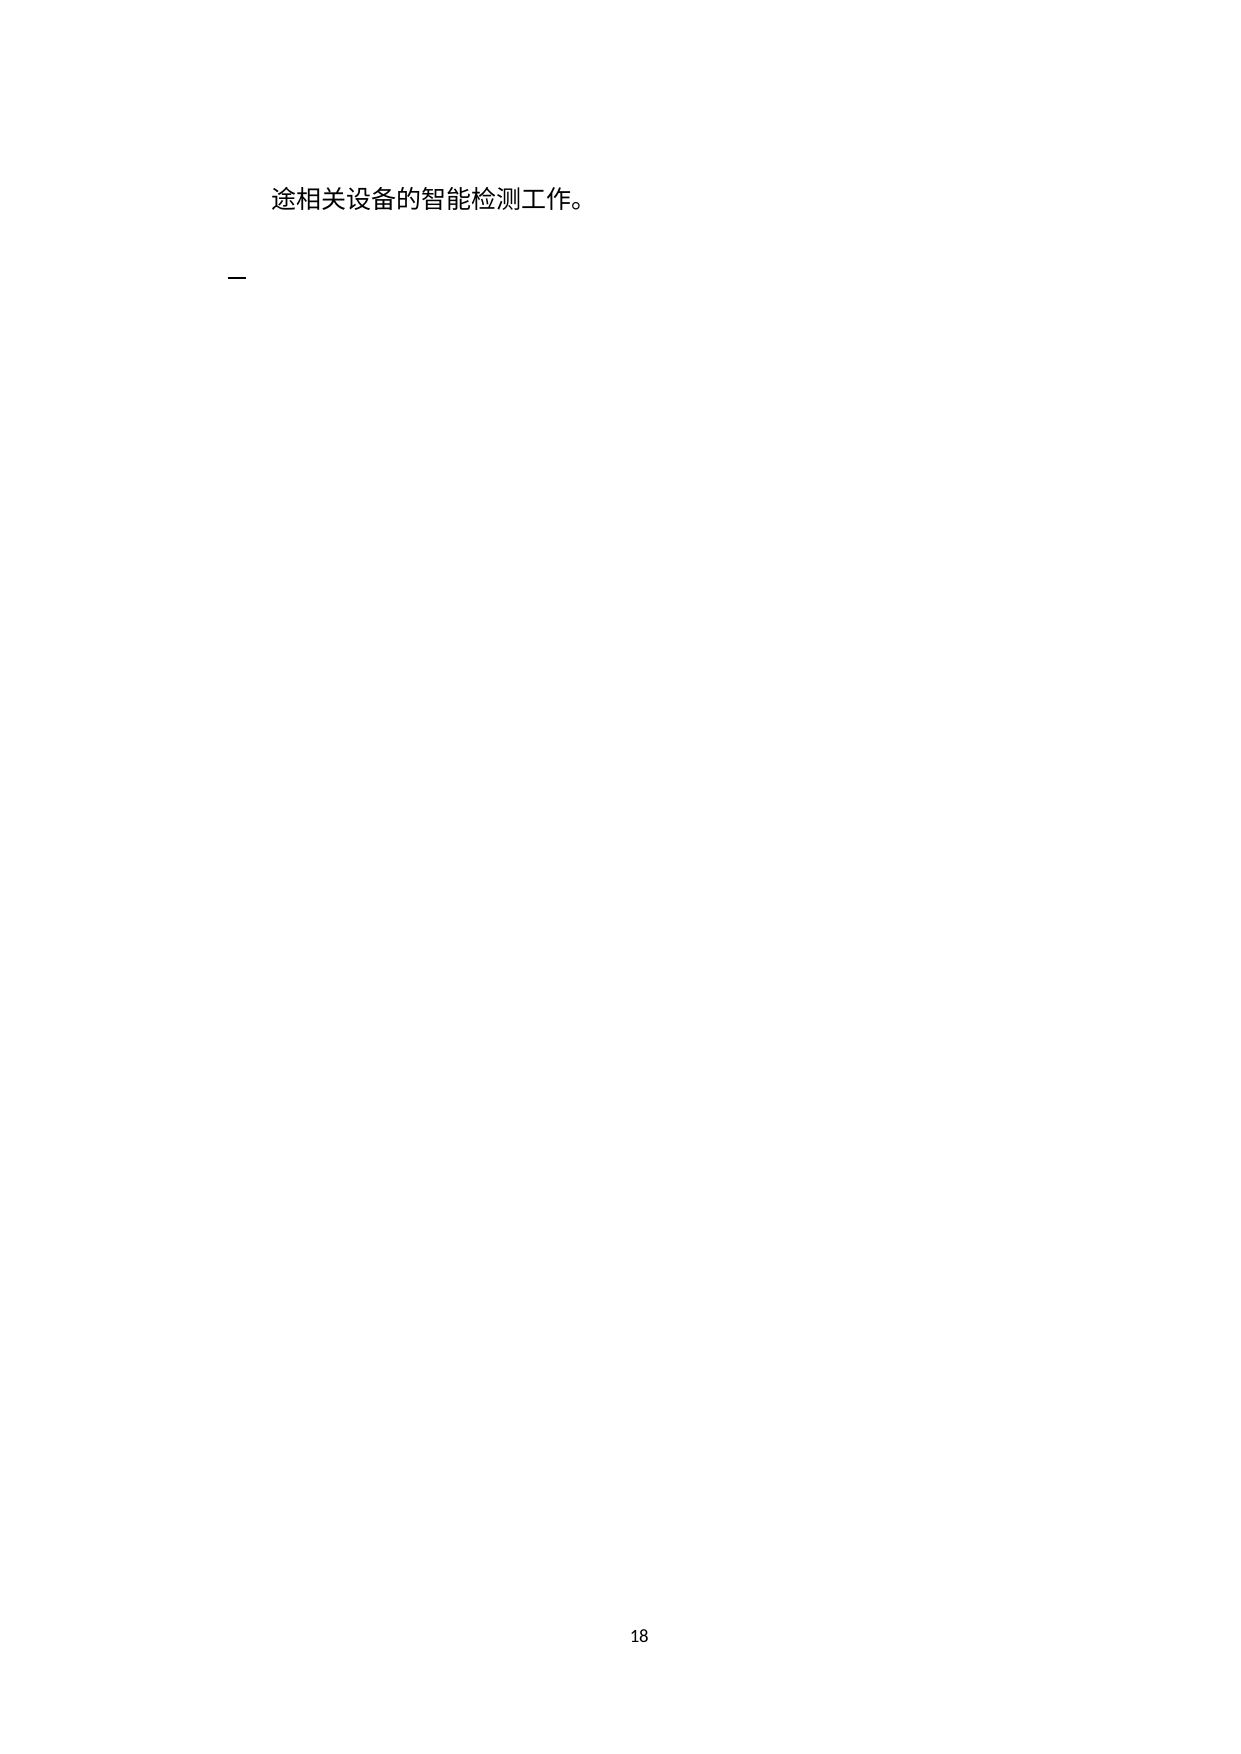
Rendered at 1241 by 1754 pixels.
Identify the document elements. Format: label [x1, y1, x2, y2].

list [227, 164, 1063, 232]
